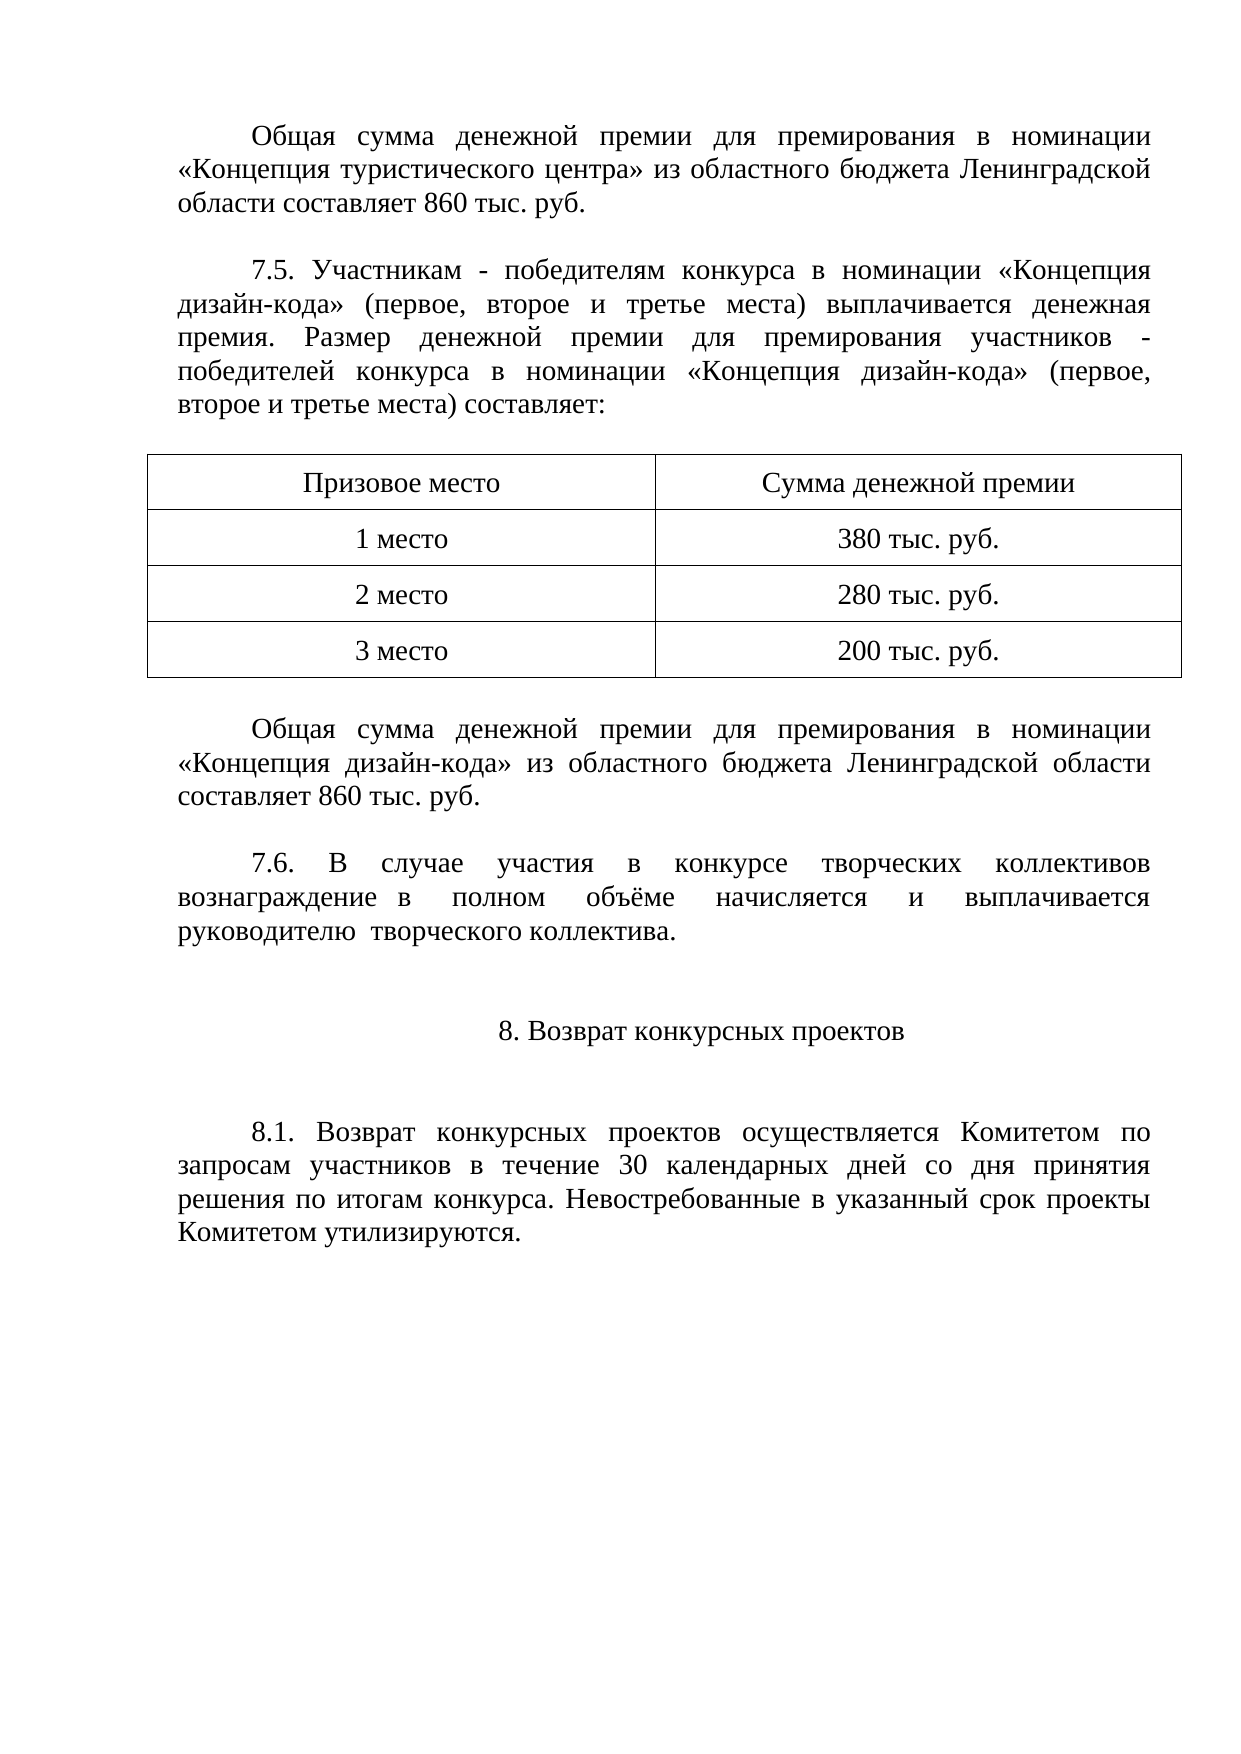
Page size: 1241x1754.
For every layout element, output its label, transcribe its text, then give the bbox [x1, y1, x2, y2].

text 7.5. Участникам - победителям конкурса в номинации «Концепция дизайн-кода» (первое, второе и третье места) выплачивается денежная премия. Размер денежной премии для премирования участников - победителей конкурса в номинации «Концепция дизайн-кода» (первое, второе и третье места) составляет: [177, 252, 1152, 420]
table_cell 1 место [148, 510, 655, 565]
table_cell 3 место [148, 622, 655, 677]
table_cell 200 тыс. руб. [656, 622, 1181, 677]
table_cell 380 тыс. руб. [656, 510, 1181, 565]
text 8.1. Возврат конкурсных проектов осуществляется Комитетом по запросам участников в течение 30 календарных дней со дня принятия решения по итогам конкурса. Невостребованные в указанный срок проекты Комитетом утилизируются. [177, 1114, 1152, 1248]
text Общая сумма денежной премии для премирования в номинации «Концепция туристического центра» из областного бюджета Ленинградской области составляет 860 тыс. руб. [177, 118, 1152, 219]
table_cell 280 тыс. руб. [656, 566, 1181, 621]
text 8. Возврат конкурсных проектов [177, 1013, 1152, 1047]
text Общая сумма денежной премии для премирования в номинации «Концепция дизайн-кода» из областного бюджета Ленинградской области составляет 860 тыс. руб. [177, 711, 1152, 812]
text 7.6. В случае участия в конкурсе творческих коллективов вознаграждение в полном объёме начисляется и выплачивается руководителю творческого коллектива. [177, 846, 1152, 946]
table_cell 2 место [148, 566, 655, 621]
table_header Призовое место [148, 455, 655, 509]
table_header Сумма денежной премии [656, 455, 1181, 509]
